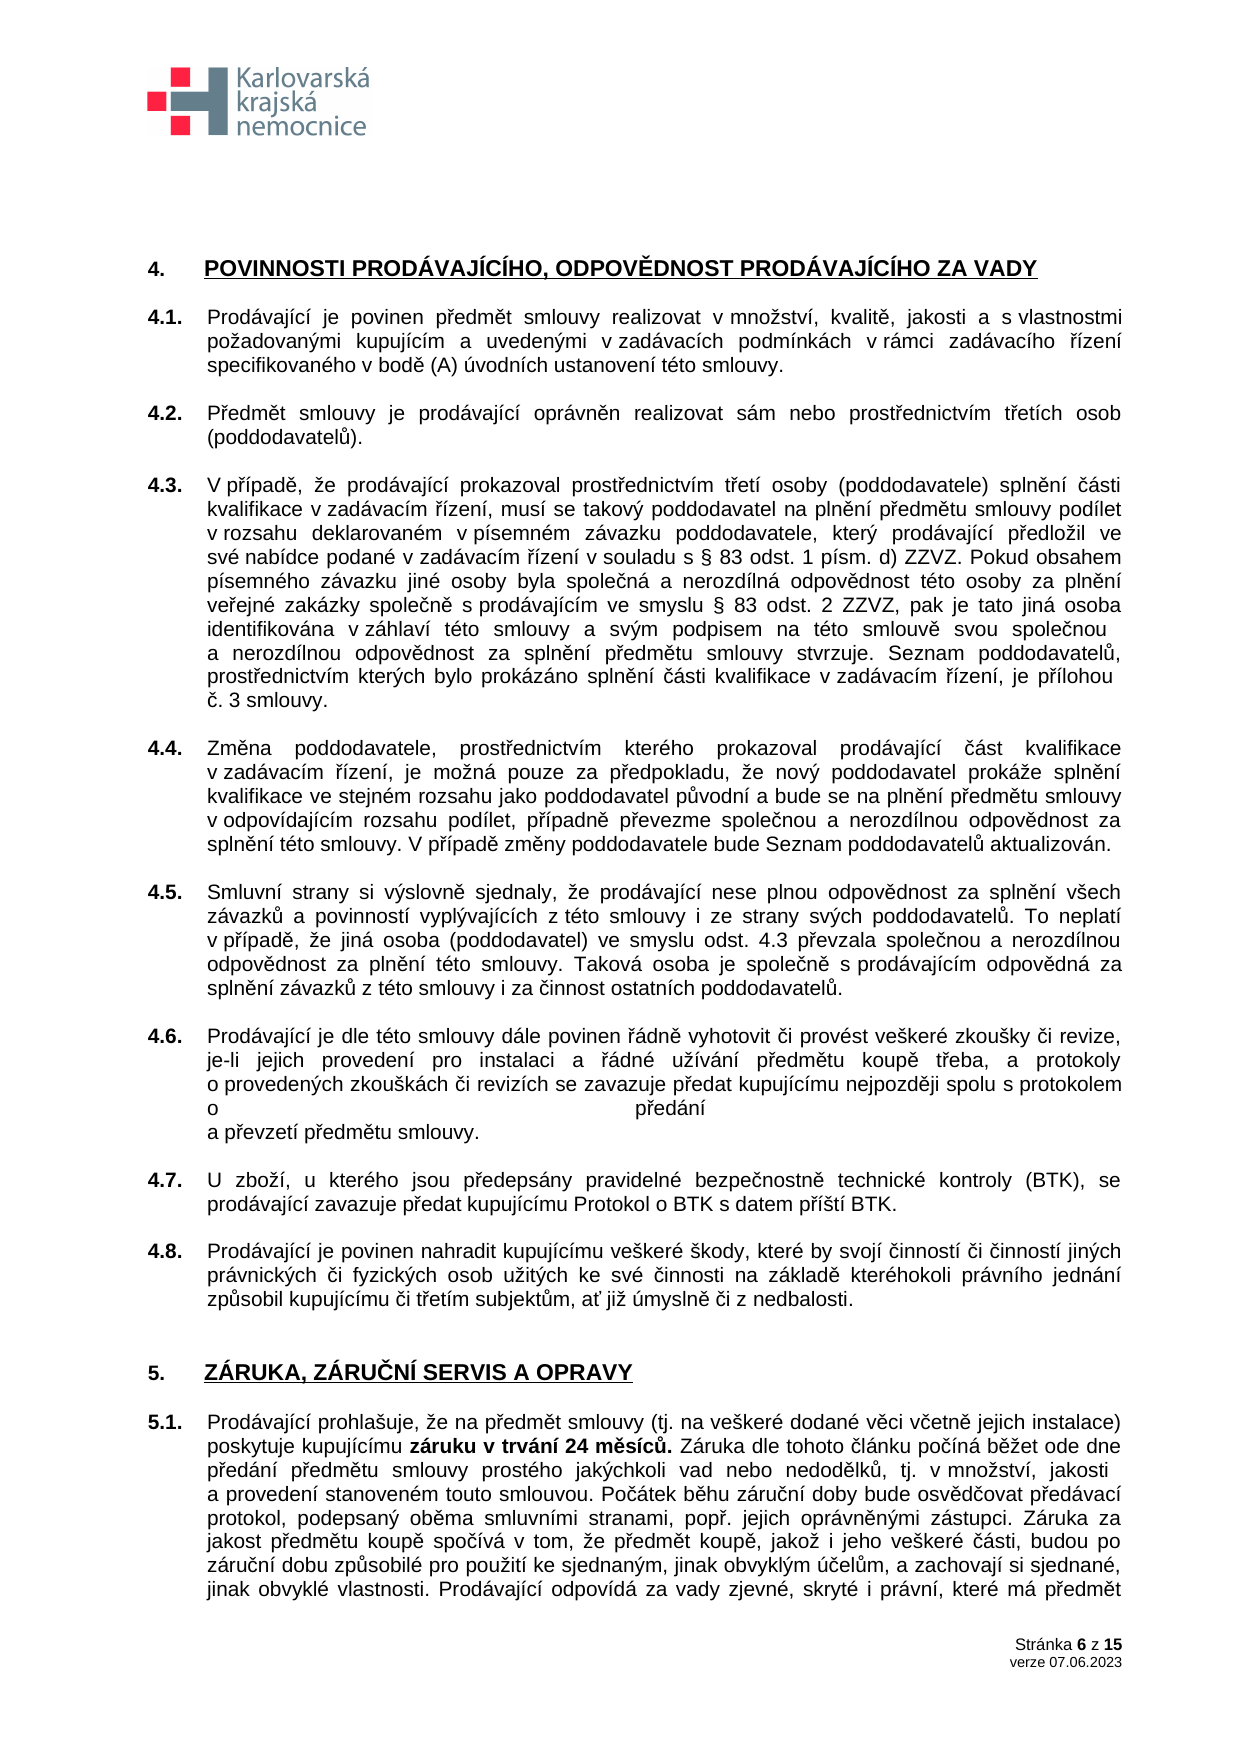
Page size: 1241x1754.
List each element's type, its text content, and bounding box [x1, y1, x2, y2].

list Prodávající je dle této smlouvy dále povinen řádně vyhotovit či provést veškeré zkoušky či revize, je-li jejich provedení pro instalaci a řádné užívání předmětu koupě třeba, a protokoly o provedených zkouškách či revizích se zavazuje předat kupujícímu nejpozději spolu s protokolem o předání a převzetí předmětu smlouvy. [148, 1024, 1122, 1143]
subtitle Předmět smlouvy je prodávající oprávněn realizovat sám nebo prostřednictvím třetích osob (poddodavatelů). [148, 401, 1122, 449]
subtitle Smluvní strany si výslovně sjednaly, že prodávající nese plnou odpovědnost za splnění všech závazků a povinností vyplývajících z této smlouvy i ze strany svých poddodavatelů. To neplatí v případě, že jiná osoba (poddodavatel) ve smyslu odst. 4.3 převzala společnou a nerozdílnou odpovědnost za plnění této smlouvy. Taková osoba je společně s prodávajícím odpovědná za splnění závazků z této smlouvy i za činnost ostatních poddodavatelů. [148, 880, 1122, 1000]
subtitle Změna poddodavatele, prostřednictvím kterého prokazoval prodávající část kvalifikace v zadávacím řízení, je možná pouze za předpokladu, že nový poddodavatel prokáže splnění kvalifikace ve stejném rozsahu jako poddodavatel původní a bude se na plnění předmětu smlouvy v odpovídajícím rozsahu podílet, případně převezme společnou a nerozdílnou odpovědnost za splnění této smlouvy. V případě změny poddodavatele bude Seznam poddodavatelů aktualizován. [148, 736, 1122, 856]
subtitle U zboží, u kterého jsou předepsány pravidelné bezpečnostně technické kontroly (BTK), se prodávající zavazuje předat kupujícímu Protokol o BTK s datem příští BTK. [148, 1167, 1122, 1215]
subtitle Prodávající je povinen nahradit kupujícímu veškeré škody, které by svojí činností či činností jiných právnických či fyzických osob užitých ke své činnosti na základě kteréhokoli právního jednání způsobil kupujícímu či třetím subjektům, ať již úmyslně či z nedbalosti. [148, 1239, 1122, 1311]
subtitle Prodávající je povinen předmět smlouvy realizovat v množství, kvalitě, jakosti a s vlastnostmi požadovanými kupujícím a uvedenými v zadávacích podmínkách v rámci zadávacího řízení specifikovaného v bodě (A) úvodních ustanovení této smlouvy. [148, 305, 1122, 377]
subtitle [148, 1409, 1122, 1601]
list ZÁRUKA, ZÁRUČNÍ SERVIS A OPRAVY [148, 1359, 1122, 1386]
picture [147, 67, 373, 136]
list POVINNOSTI PRODÁVAJÍCÍHO, ODPOVĚDNOST PRODÁVAJÍCÍHO ZA VADY [148, 255, 1122, 281]
subtitle V případě, že prodávající prokazoval prostřednictvím třetí osoby (poddodavatele) splnění části kvalifikace v zadávacím řízení, musí se takový poddodavatel na plnění předmětu smlouvy podílet v rozsahu deklarovaném v písemném závazku poddodavatele, který prodávající předložil ve své nabídce podané v zadávacím řízení v souladu s § 83 odst. 1 písm. d) ZZVZ. Pokud obsahem písemného závazku jiné osoby byla společná a nerozdílná odpovědnost této osoby za plnění veřejné zakázky společně s prodávajícím ve smyslu § 83 odst. 2 ZZVZ, pak je tato jiná osoba identifikována v záhlaví této smlouvy a svým podpisem na této smlouvě svou společnou a nerozdílnou odpovědnost za splnění předmětu smlouvy stvrzuje. Seznam poddodavatelů, prostřednictvím kterých bylo prokázáno splnění části kvalifikace v zadávacím řízení, je přílohou č. 3 smlouvy. [148, 473, 1122, 712]
